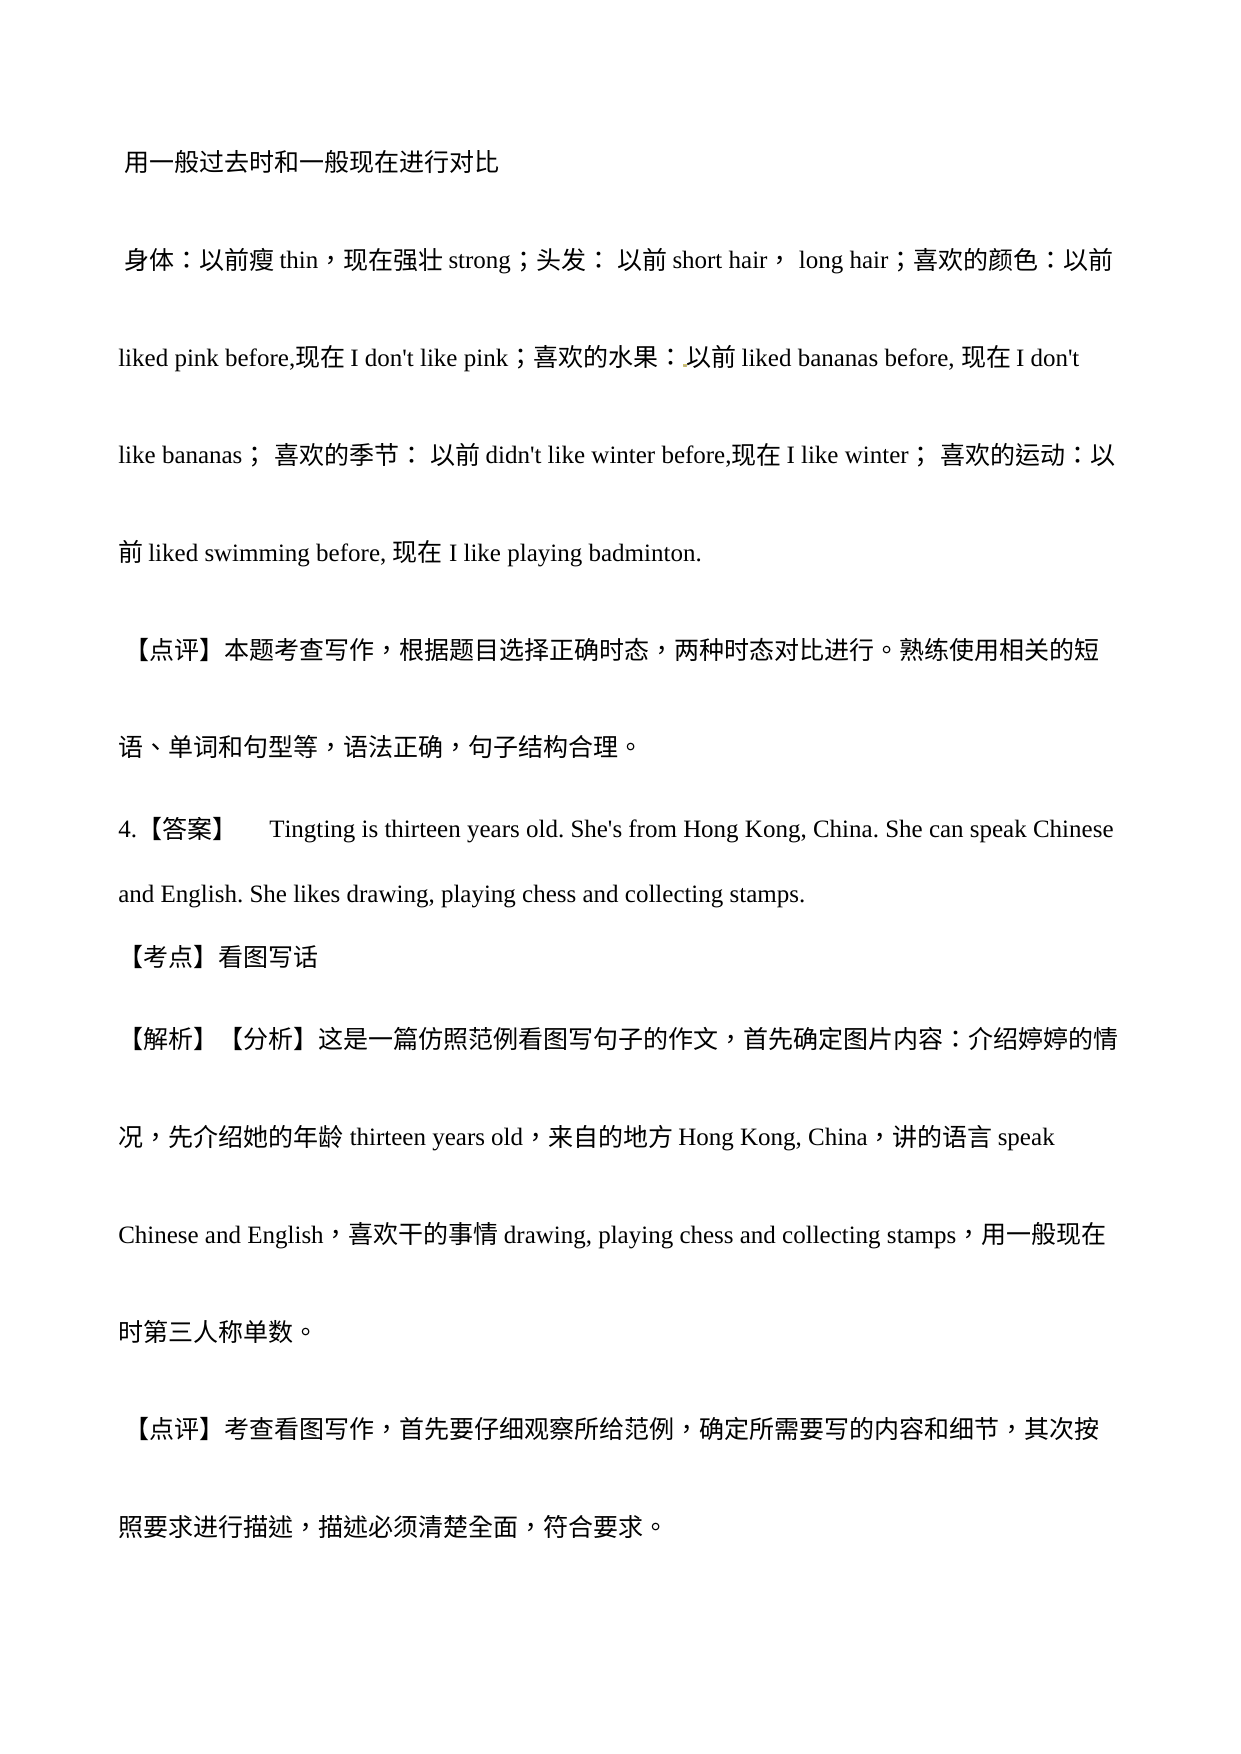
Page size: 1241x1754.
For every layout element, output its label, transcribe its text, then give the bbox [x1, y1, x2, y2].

text 【解析】【分析】这是一篇仿照范例看图写句子的作文，首先确定图片内容：介绍婷婷的情况，先介绍她的年龄 thirteen years old，来自的地方Hong Kong, China，讲的语言speak Chinese and English，喜欢干的事情drawing, playing chess and collecting stamps，用一般现在时第三人称单数。 【点评】考查看图写作，首先要仔细观察所给范例，确定所需要写的内容和细节，其次按照要求进行描述，描述必须清楚全面，符合要求。 [118, 1007, 1122, 1559]
text 【考点】看图写话 [118, 924, 1122, 989]
text 4.【答案】 Tingting is thirteen years old. She's from Hong Kong, China. She can speak Chinese and English. She likes drawing, playing chess and collecting stamps. [118, 796, 1122, 910]
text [118, 129, 1122, 779]
